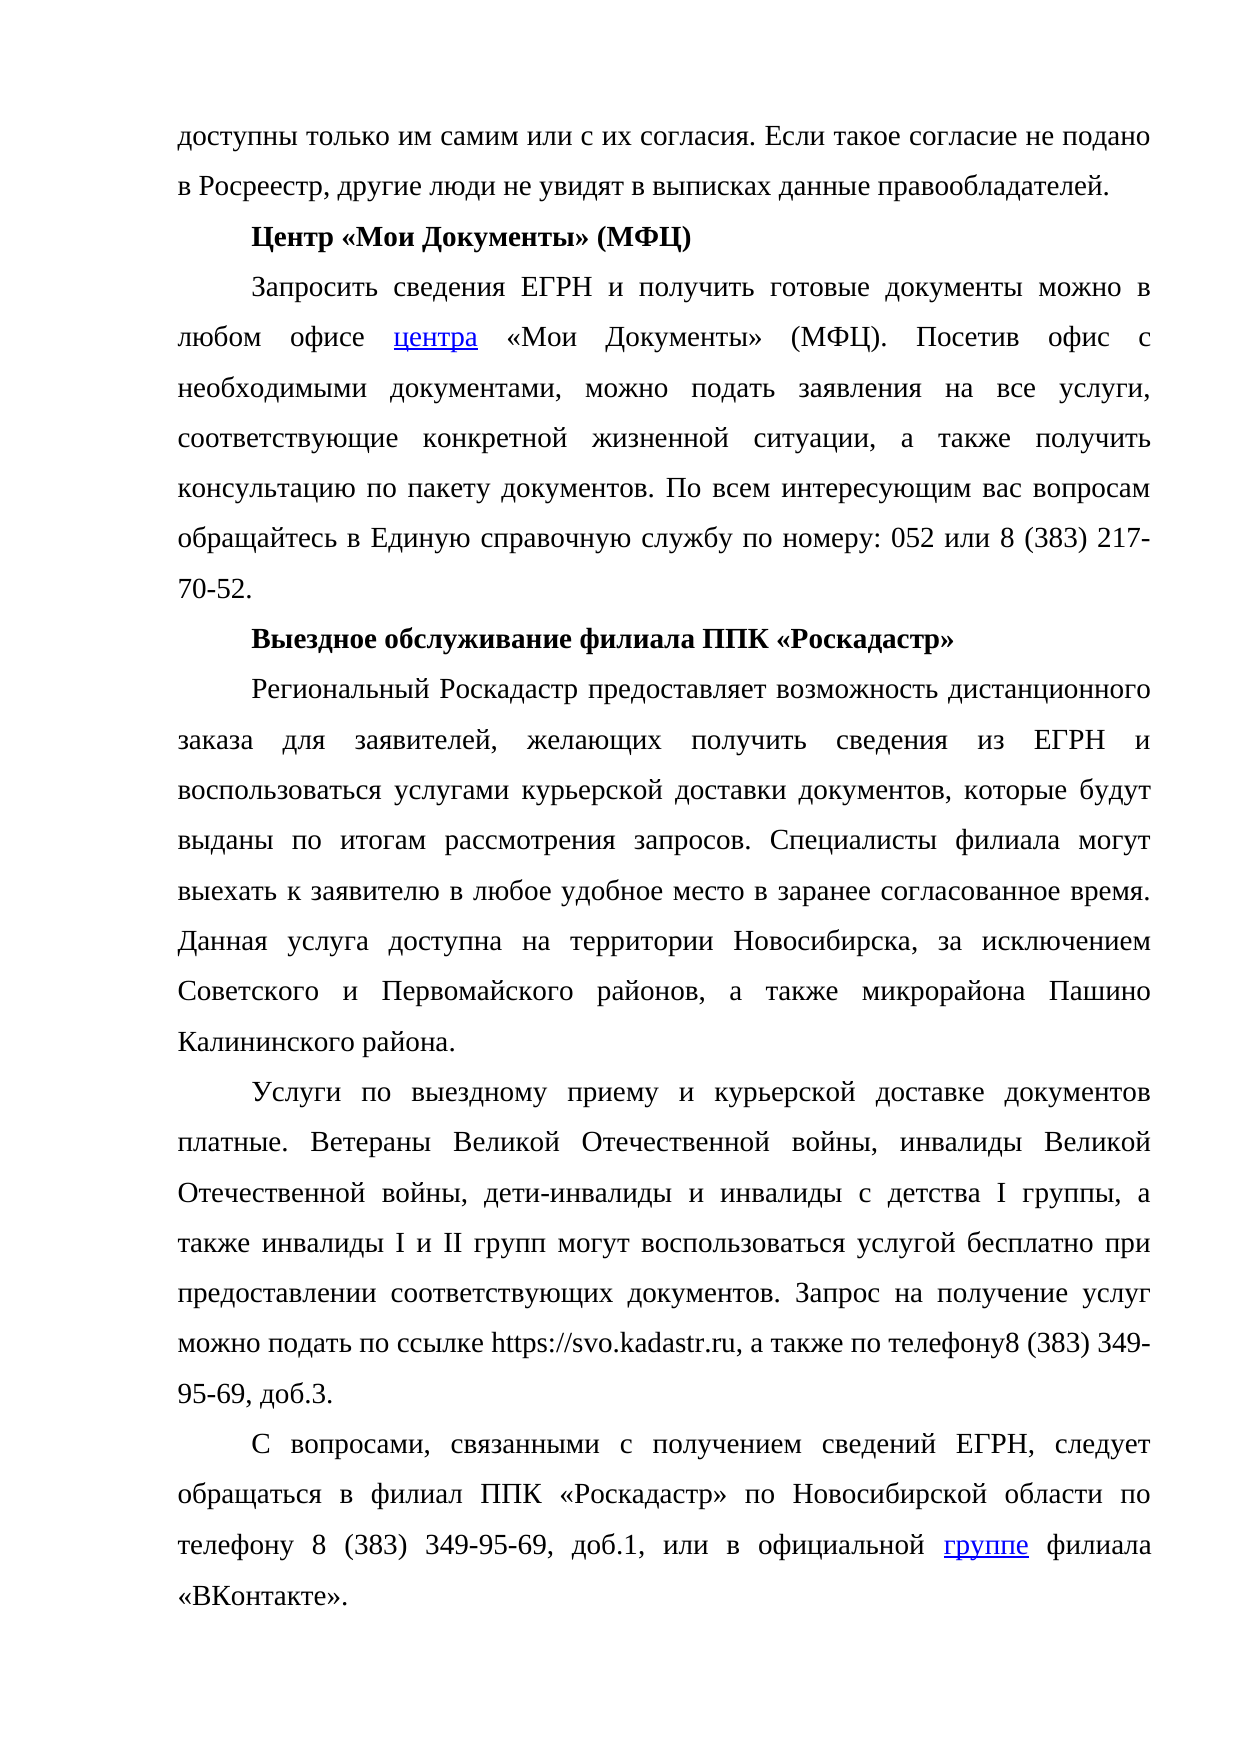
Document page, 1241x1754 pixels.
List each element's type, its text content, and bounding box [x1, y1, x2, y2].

text Центр «Мои Документы» (МФЦ) [177, 219, 1152, 252]
text С вопросами, связанными с получением сведений ЕГРН, следует обращаться в филиал ППК «Роскадастр» по Новосибирской области по телефону 8 (383) 349-95-69, доб.1, или в официальной группе филиала «ВКонтакте». [177, 1426, 1152, 1613]
text Услуги по выездному приему и курьерской доставке документов платные. Ветераны Великой Отечественной войны, инвалиды Великой Отечественной войны, дети-инвалиды и инвалиды с детства I группы, а также инвалиды I и II групп могут воспользоваться услугой бесплатно при предоставлении соответствующих документов. Запрос на получение услуг можно подать по ссылке https://svo.kadastr.ru, а также по телефону8 (383) 349-95-69, доб.3. [177, 1074, 1152, 1409]
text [177, 118, 1152, 202]
text Выездное обслуживание филиала ППК «Роскадастр» [177, 621, 1152, 655]
text Запросить сведения ЕГРН и получить готовые документы можно в любом офисе центра «Мои Документы» (МФЦ). Посетив офис с необходимыми документами, можно подать заявления на все услуги, соответствующие конкретной жизненной ситуации, а также получить консультацию по пакету документов. По всем интересующим вас вопросам обращайтесь в Единую справочную службу по номеру: 052 или 8 (383) 217-70-52. [177, 269, 1152, 604]
text Региональный Роскадастр предоставляет возможность дистанционного заказа для заявителей, желающих получить сведения из ЕГРН и воспользоваться услугами курьерской доставки документов, которые будут выданы по итогам рассмотрения запросов. Специалисты филиала могут выехать к заявителю в любое удобное место в заранее согласованное время. Данная услуга доступна на территории Новосибирска, за исключением Советского и Первомайского районов, а также микрорайона Пашино Калининского района. [177, 672, 1152, 1057]
